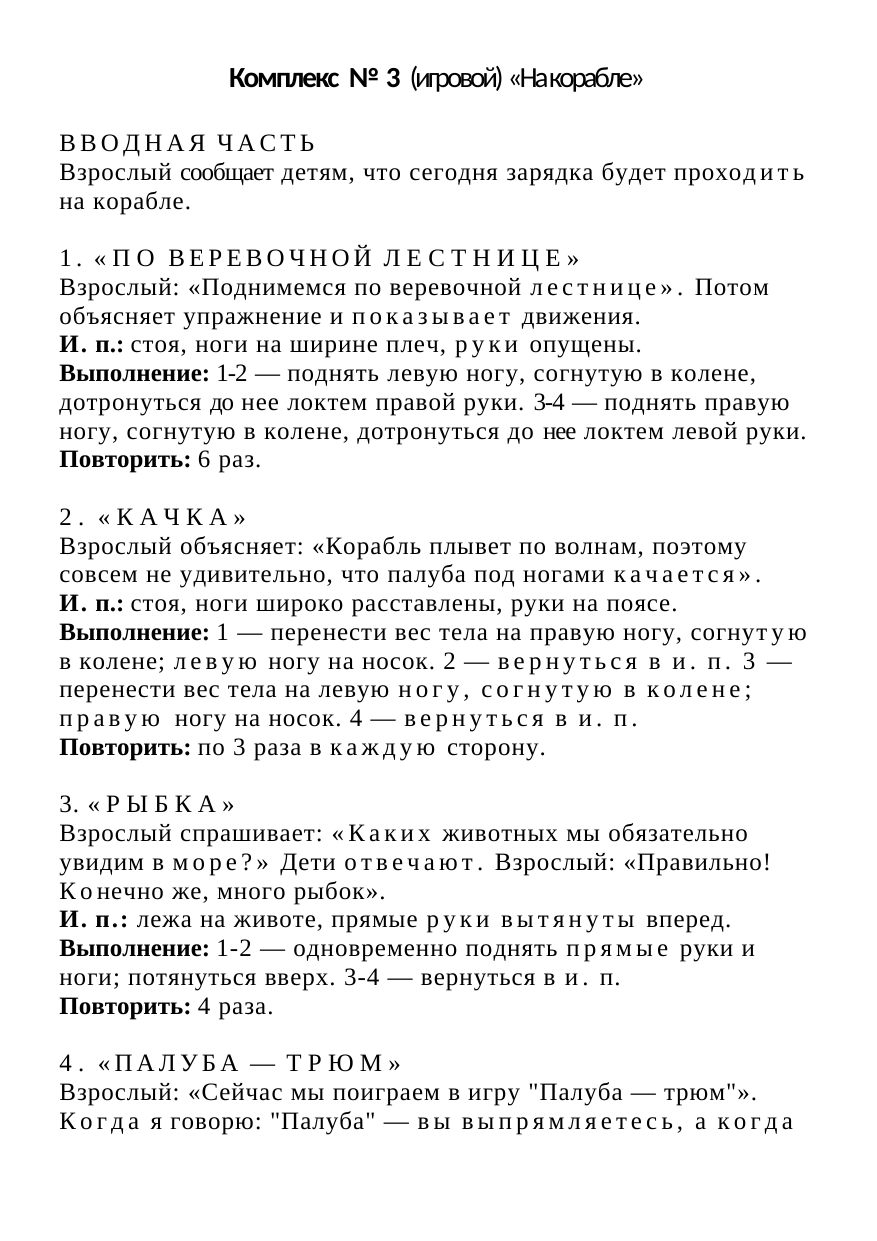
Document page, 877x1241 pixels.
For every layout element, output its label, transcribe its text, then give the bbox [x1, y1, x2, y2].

text 1. «ПО ВЕРЕВОЧНОЙ ЛЕСТНИЦЕ» [59, 243, 818, 272]
text И. п.: лежа на животе, прямые руки вытянуты вперед. [59, 904, 818, 933]
text Повторить: 4 раза. [59, 991, 818, 1019]
text ВВОДНАЯ ЧАСТЬ [59, 128, 818, 157]
text Выполнение: 1 — перенести вес тела на правую ногу, согнутую в колене; левую ногу на носок. 2 — вернуться в и. п. 3 — перенести вес тела на левую ногу, согнутую в колене; правую ногу на носок. 4 — вернуться в и. п. [59, 617, 818, 732]
text 3. «РЫБКА» [59, 789, 818, 818]
text Повторить: 6 раз. [59, 444, 818, 473]
text 4. «ПАЛУБА — ТРЮМ» [59, 1048, 818, 1077]
text И. п.: стоя, ноги широко расставлены, руки на поясе. [59, 588, 818, 617]
text Взрослый сообщает детям, что сегодня зарядка будет проходить на корабле. [59, 157, 818, 214]
text И. п.: стоя, ноги на ширине плеч, руки опущены. [59, 329, 818, 358]
text Взрослый: «Поднимемся по веревочной лестнице». Потом объясняет упражнение и показывает движения. [59, 272, 818, 329]
text Повторить: по 3 раза в каждую сторону. [59, 732, 818, 761]
text 2. «КАЧКА» [59, 502, 818, 531]
text Выполнение: 1-2 — одновременно поднять прямые руки и ноги; потянуться вверх. 3-4 — вернуться в и. п. [59, 933, 818, 991]
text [59, 1077, 818, 1134]
text Взрослый объясняет: «Корабль плывет по волнам, поэтому совсем не удивительно, что палуба под ногами качается». [59, 531, 818, 588]
text Взрослый спрашивает: «Каких животных мы обязательно увидим в море?» Дети отвечают. Взрослый: «Правильно! Конечно же, много рыбок». [59, 818, 818, 904]
text Выполнение: 1-2 — поднять левую ногу, согнутую в колене, дотронуться до нее локтем правой руки. 3-4 — поднять правую ногу, согнутую в колене, дотронуться до нее локтем левой руки. [59, 358, 818, 444]
text Комплекс № 3 (игровой) «На корабле» [59, 59, 818, 95]
